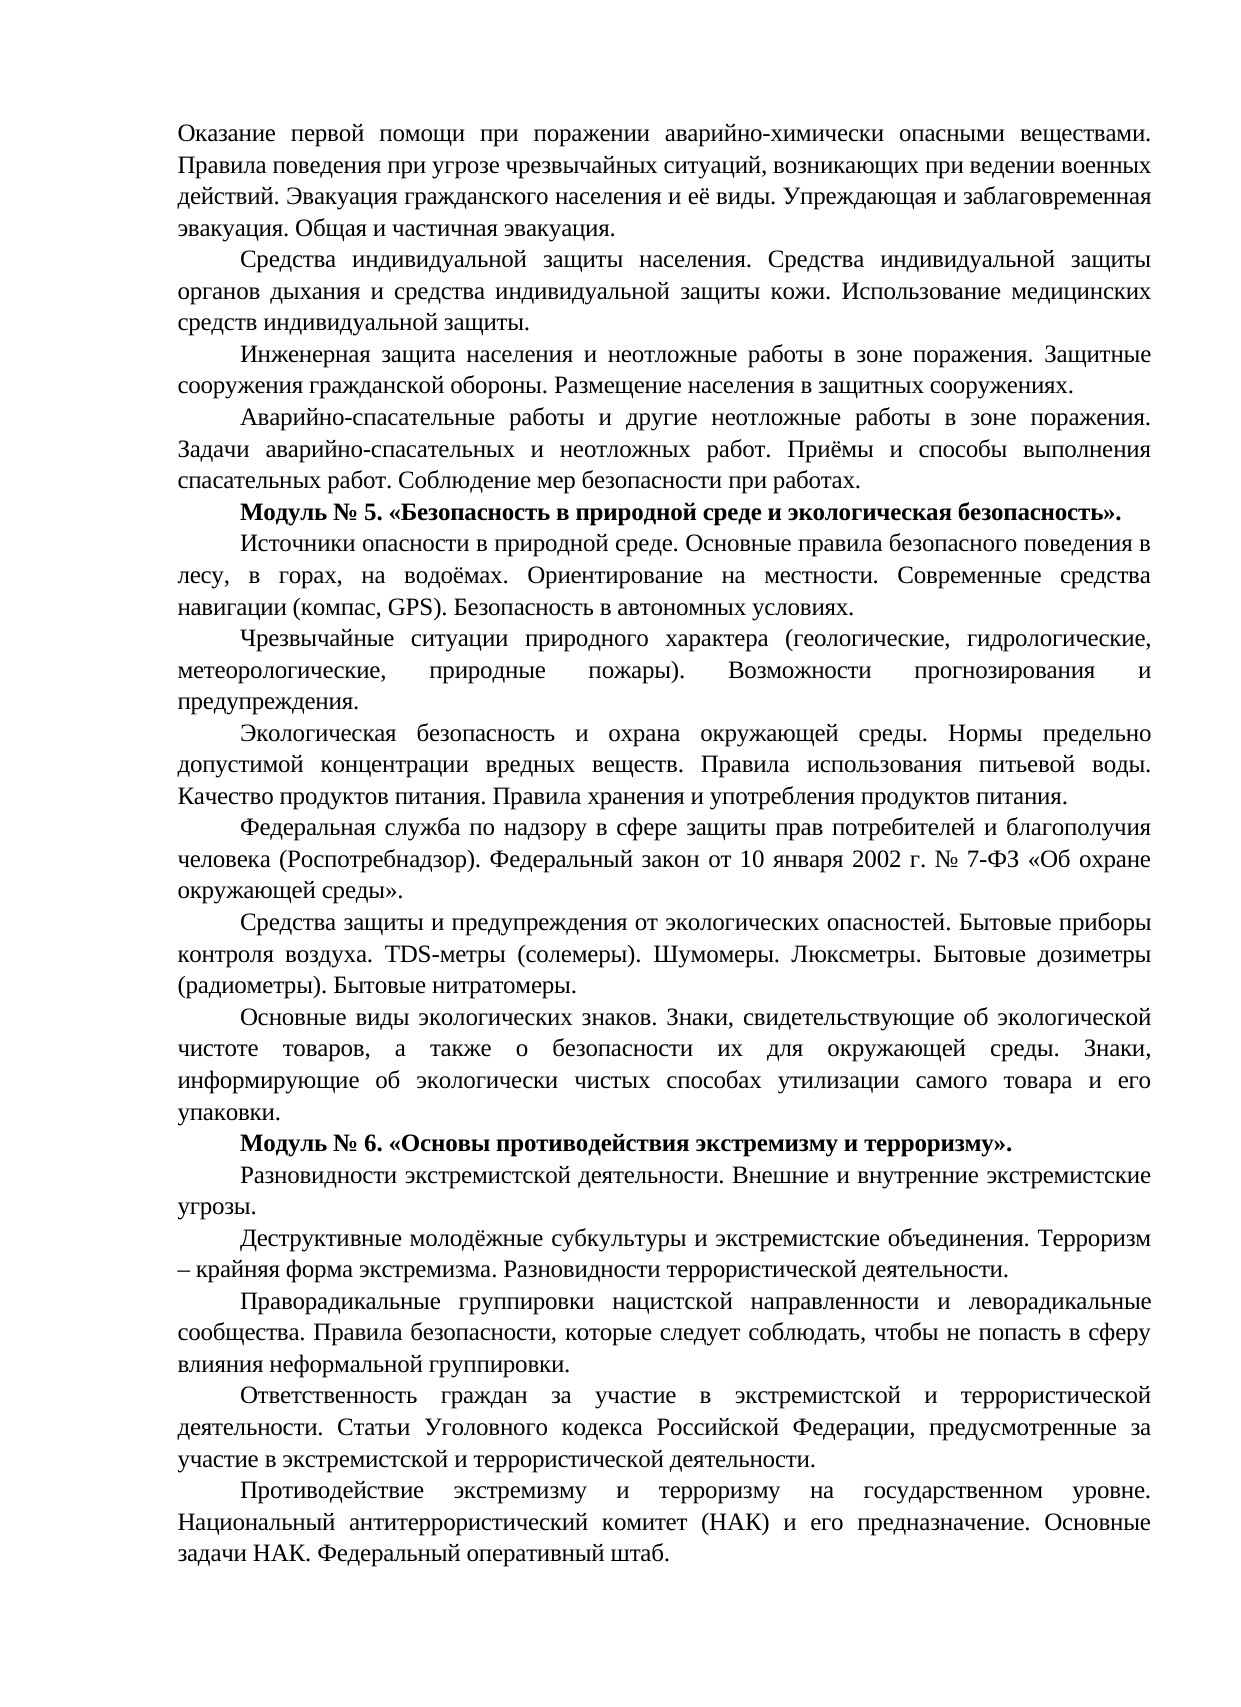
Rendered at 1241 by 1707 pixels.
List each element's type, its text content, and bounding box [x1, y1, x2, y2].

text Основные виды экологических знаков. Знаки, свидетельствующие об экологической чистоте товаров, а также о безопасности их для окружающей среды. Знаки, информирующие об экологически чистых способах утилизации самого товара и его упаковки. [177, 1002, 1152, 1125]
text Модуль № 5. «Безопасность в природной среде и экологическая безопасность». [177, 497, 1152, 526]
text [177, 118, 1152, 242]
text Деструктивные молодёжные субкультуры и экстремистские объединения. Терроризм – крайняя форма экстремизма. Разновидности террористической деятельности. [177, 1223, 1152, 1283]
text Источники опасности в природной среде. Основные правила безопасного поведения в лесу, в горах, на водоёмах. Ориентирование на местности. Современные средства навигации (компас, GPS). Безопасность в автономных условиях. [177, 528, 1152, 620]
text Экологическая безопасность и охрана окружающей среды. Нормы предельно допустимой концентрации вредных веществ. Правила использования питьевой воды. Качество продуктов питания. Правила хранения и употребления продуктов питания. [177, 718, 1152, 810]
text Модуль № 6. «Основы противодействия экстремизму и терроризму». [177, 1128, 1152, 1157]
text Аварийно-спасательные работы и другие неотложные работы в зоне поражения. Задачи аварийно-спасательных и неотложных работ. Приёмы и способы выполнения спасательных работ. Соблюдение мер безопасности при работах. [177, 402, 1152, 494]
text Праворадикальные группировки нацистской направленности и леворадикальные сообщества. Правила безопасности, которые следует соблюдать, чтобы не попасть в сферу влияния неформальной группировки. [177, 1286, 1152, 1378]
text Федеральная служба по надзору в сфере защиты прав потребителей и благополучия человека (Роспотребнадзор). Федеральный закон от 10 января 2002 г. № 7-ФЗ «Об охране окружающей среды». [177, 812, 1152, 904]
text Средства индивидуальной защиты населения. Средства индивидуальной защиты органов дыхания и средства индивидуальной защиты кожи. Использование медицинских средств индивидуальной защиты. [177, 244, 1152, 336]
text Разновидности экстремистской деятельности. Внешние и внутренние экстремистские угрозы. [177, 1160, 1152, 1220]
text Средства защиты и предупреждения от экологических опасностей. Бытовые приборы контроля воздуха. TDS-метры (солемеры). Шумомеры. Люксметры. Бытовые дозиметры (радиометры). Бытовые нитратомеры. [177, 907, 1152, 999]
text Ответственность граждан за участие в экстремистской и террористической деятельности. Статьи Уголовного кодекса Российской Федерации, предусмотренные за участие в экстремистской и террористической деятельности. [177, 1381, 1152, 1472]
text Инженерная защита населения и неотложные работы в зоне поражения. Защитные сооружения гражданской обороны. Размещение населения в защитных сооружениях. [177, 339, 1152, 399]
text Противодействие экстремизму и терроризму на государственном уровне. Национальный антитеррористический комитет (НАК) и его предназначение. Основные задачи НАК. Федеральный оперативный штаб. [177, 1475, 1152, 1567]
text Чрезвычайные ситуации природного характера (геологические, гидрологические, метеорологические, природные пожары). Возможности прогнозирования и предупреждения. [177, 623, 1152, 715]
